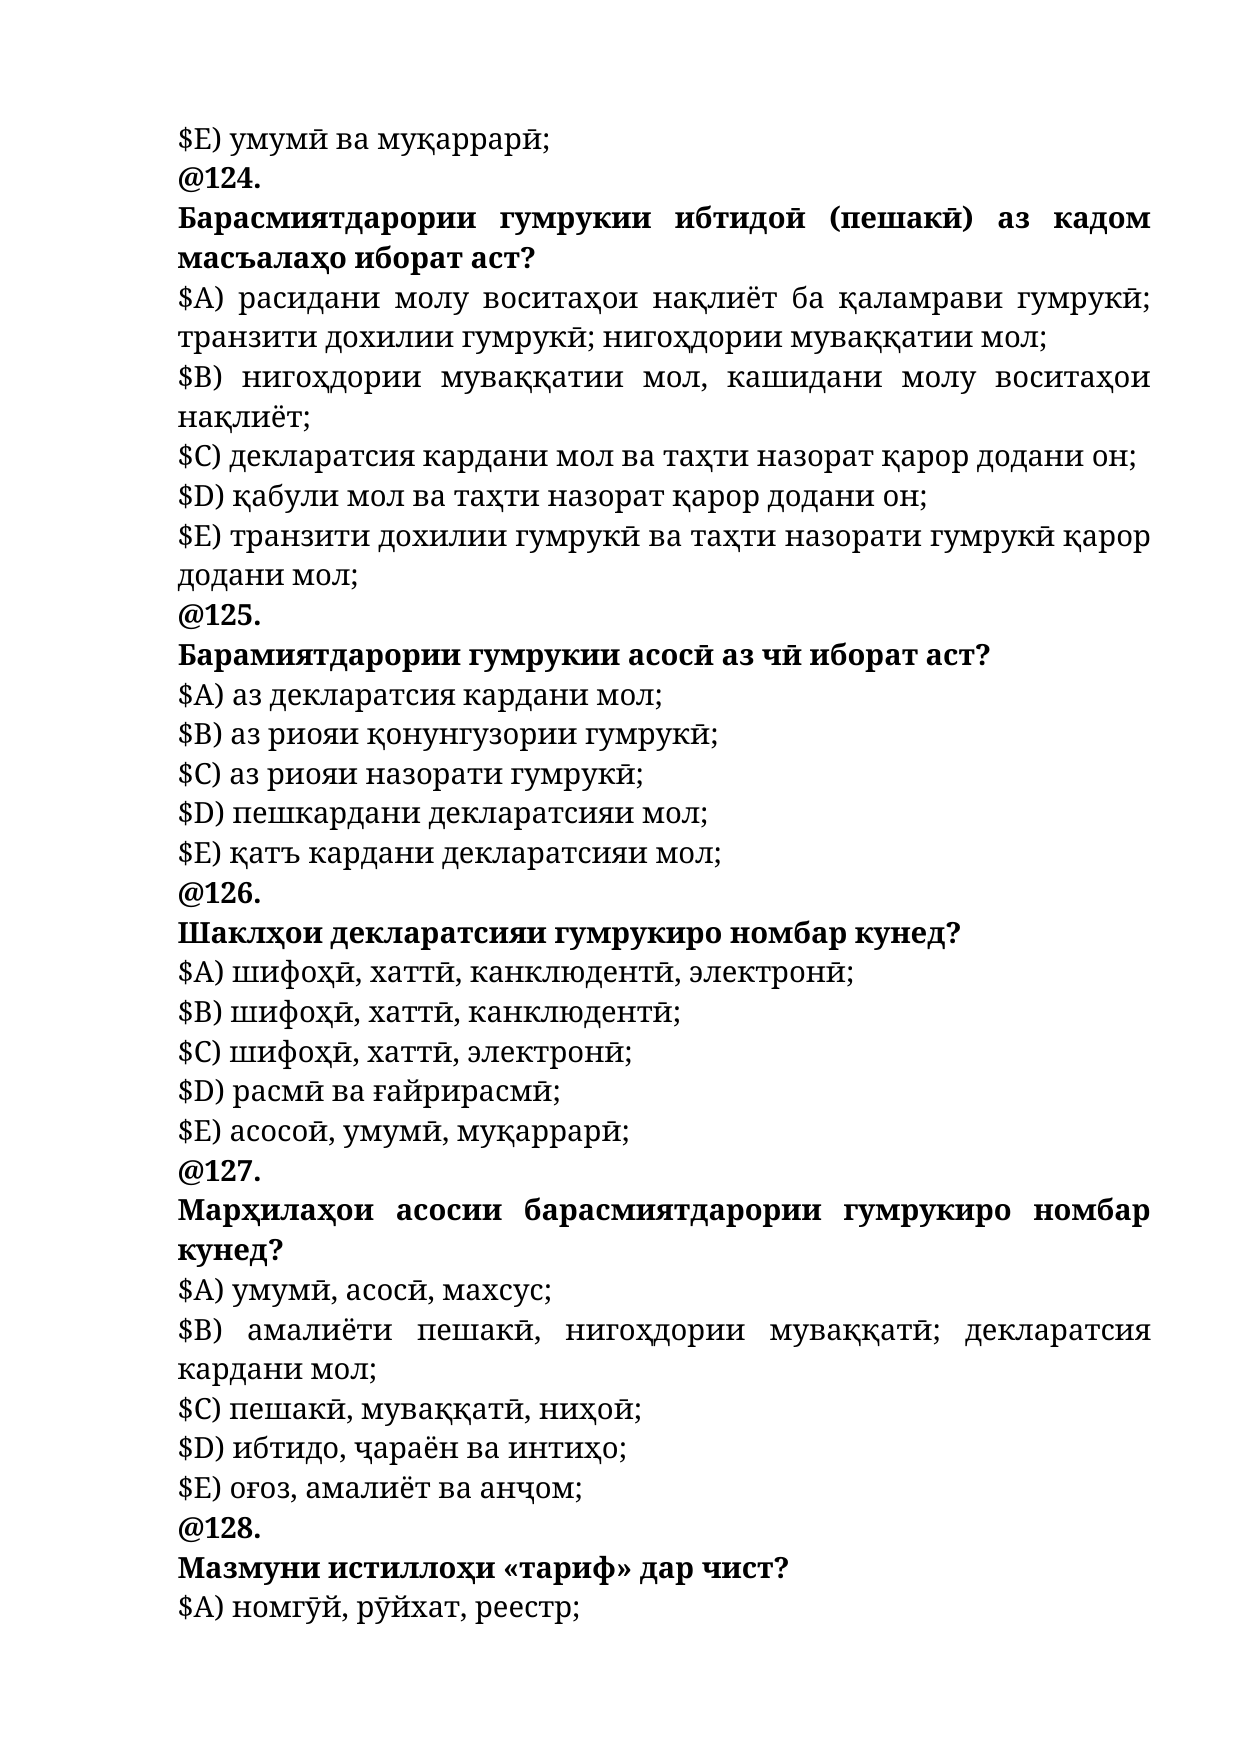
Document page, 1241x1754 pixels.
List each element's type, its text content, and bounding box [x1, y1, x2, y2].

text $A) расидани молу воситаҳои нақлиёт ба қаламрави гумрукӣ; транзити дохилии гумрукӣ; нигоҳдории муваққатии мол; [177, 277, 1152, 356]
text $E) асосоӣ, умумӣ, муқаррарӣ; [177, 1110, 1152, 1150]
text Марҳилаҳои асосии барасмиятдарории гумрукиро номбар кунед? [177, 1190, 1152, 1269]
text $A) шифоҳӣ, хаттӣ, канклюдентӣ, электронӣ; [177, 952, 1152, 991]
text Шаклҳои декларатсияи гумрукиро номбар кунед? [177, 912, 1152, 952]
text $D) қабули мол ва таҳти назорат қарор додани он; [177, 475, 1152, 515]
text $A) аз декларатсия кардани мол; [177, 674, 1152, 713]
text $D) пешкардани декларатсияи мол; [177, 793, 1152, 832]
text $E) умумӣ ва муқаррарӣ; [177, 118, 1152, 158]
text $E) оғоз, амалиёт ва анҷом; [177, 1467, 1152, 1507]
text @125. [177, 594, 1152, 634]
text $D) расмӣ ва ғайрирасмӣ; [177, 1071, 1152, 1110]
text $B) амалиёти пешакӣ, нигоҳдории муваққатӣ; декларатсия кардани мол; [177, 1309, 1152, 1388]
text @126. [177, 872, 1152, 912]
text $C) шифоҳӣ, хаттӣ, электронӣ; [177, 1031, 1152, 1071]
text Барасмиятдарории гумрукии ибтидоӣ (пешакӣ) аз кадом масъалаҳо иборат аст? [177, 197, 1152, 277]
text $C) аз риояи назорати гумрукӣ; [177, 753, 1152, 793]
text Мазмуни истиллоҳи «тариф» дар чист? [177, 1547, 1152, 1587]
text $D) ибтидо, ҷараён ва интиҳо; [177, 1428, 1152, 1467]
text $B) аз риояи қонунгузории гумрукӣ; [177, 713, 1152, 753]
text $B) шифоҳӣ, хаттӣ, канклюдентӣ; [177, 991, 1152, 1031]
text $C) пешакӣ, муваққатӣ, ниҳоӣ; [177, 1388, 1152, 1428]
text $E) транзити дохилии гумрукӣ ва таҳти назорати гумрукӣ қарор додани мол; [177, 515, 1152, 594]
text $E) қатъ кардани декларатсияи мол; [177, 832, 1152, 872]
text $A) умумӣ, асосӣ, махсус; [177, 1269, 1152, 1309]
text @127. [177, 1150, 1152, 1190]
text @124. [177, 158, 1152, 197]
text $B) нигоҳдории муваққатии мол, кашидани молу воситаҳои нақлиёт; [177, 356, 1152, 436]
text @128. [177, 1507, 1152, 1547]
text $A) номгӯй, рӯйхат, реестр; [177, 1587, 1152, 1626]
text Барамиятдарории гумрукии асосӣ аз чӣ иборат аст? [177, 634, 1152, 674]
text $C) декларатсия кардани мол ва таҳти назорат қарор додани он; [177, 436, 1152, 475]
